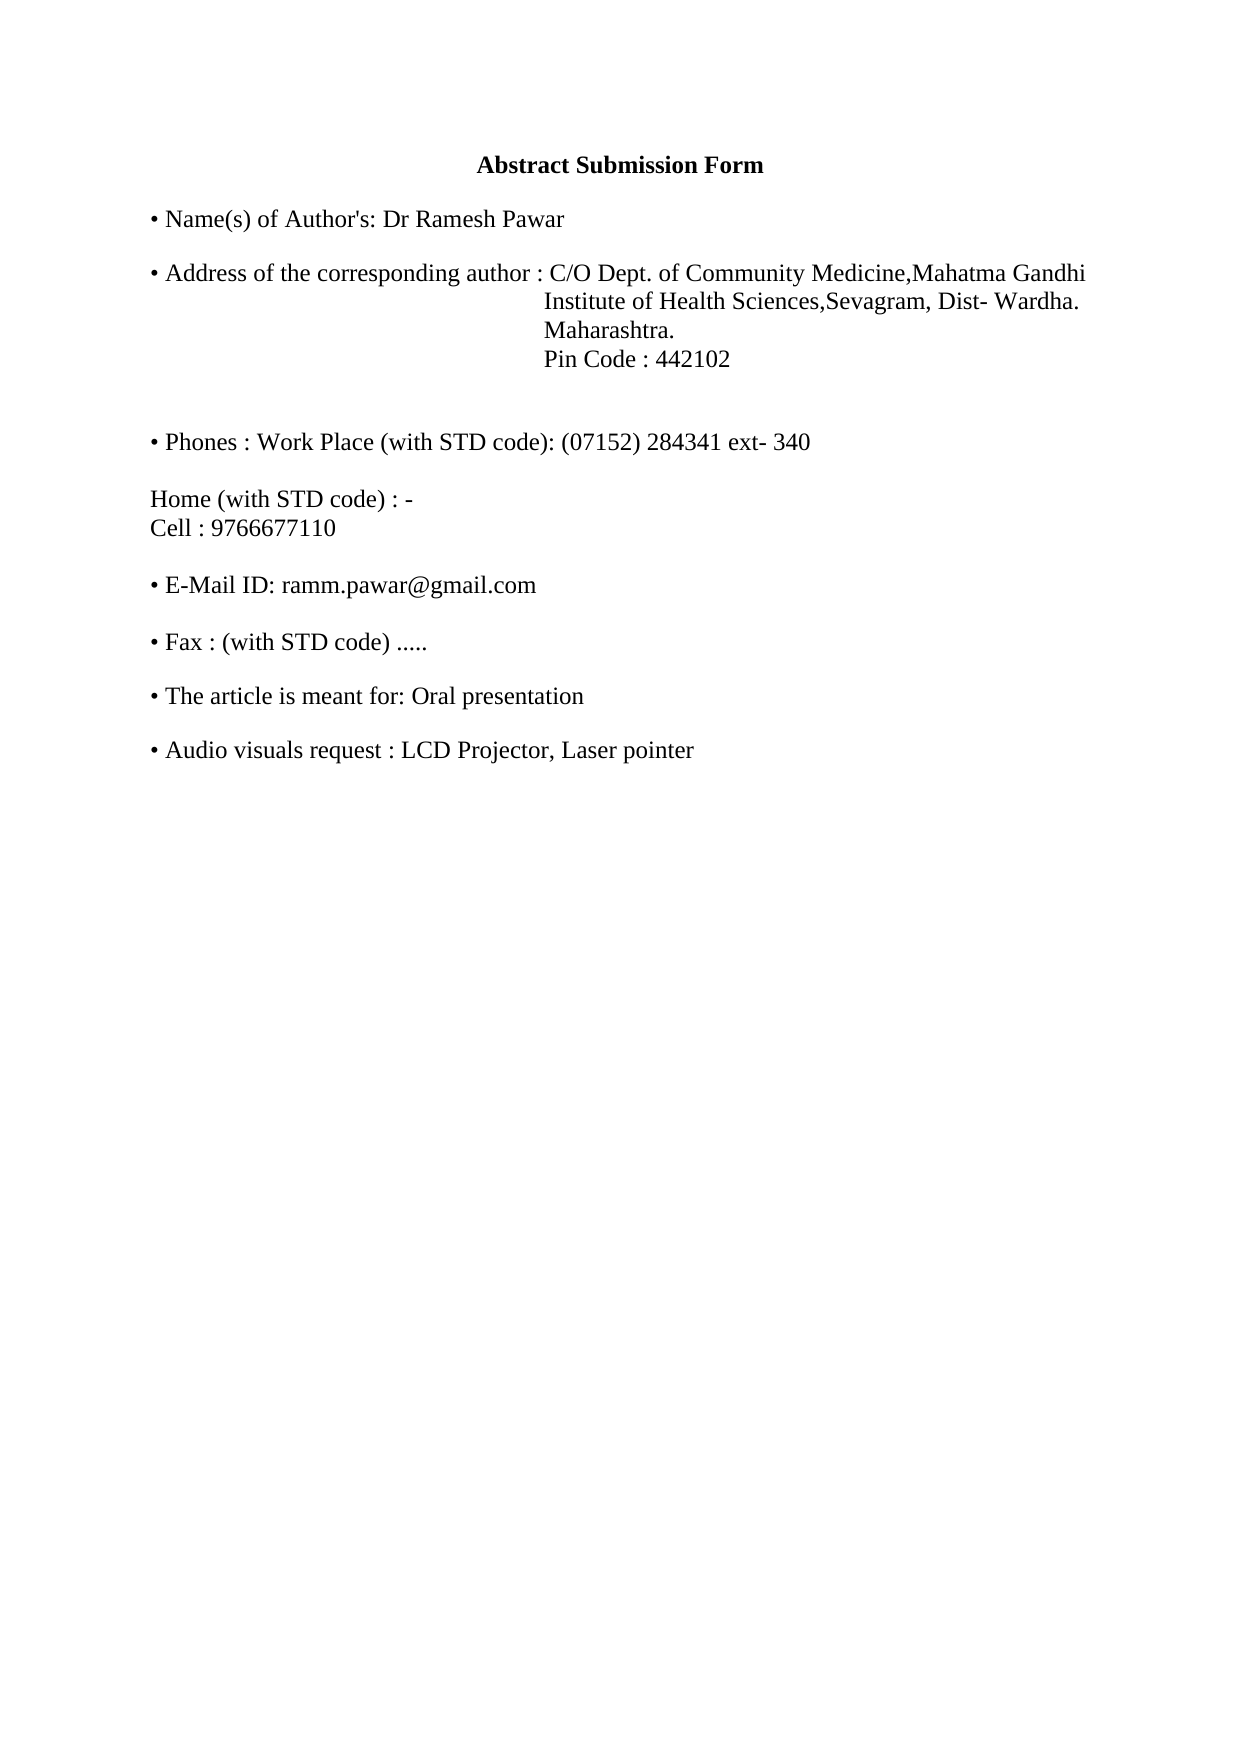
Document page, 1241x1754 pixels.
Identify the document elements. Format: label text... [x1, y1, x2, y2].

text • Audio visuals request : LCD Projector, Laser pointer [150, 735, 1090, 763]
text Maharashtra. [150, 315, 1090, 344]
text Pin Code : 442102 [150, 344, 1090, 373]
text • Address of the corresponding author : C/O Dept. of Community Medicine,Mahatma Gandhi [150, 258, 1090, 286]
text • E-Mail ID: ramm.pawar@gmail.com [150, 570, 1090, 599]
text Institute of Health Sciences,Sevagram, Dist- Wardha. [150, 286, 1090, 315]
text • Phones : Work Place (with STD code): (07152) 284341 ext- 340 [150, 427, 1090, 455]
text • Name(s) of Author's: Dr Ramesh Pawar [150, 204, 1090, 233]
text Home (with STD code) : - [150, 484, 1090, 513]
text • Fax : (with STD code) ..... [150, 627, 1090, 656]
text Abstract Submission Form [150, 150, 1090, 179]
text Cell : 9766677110 [150, 513, 1090, 542]
text • The article is meant for: Oral presentation [150, 681, 1090, 710]
